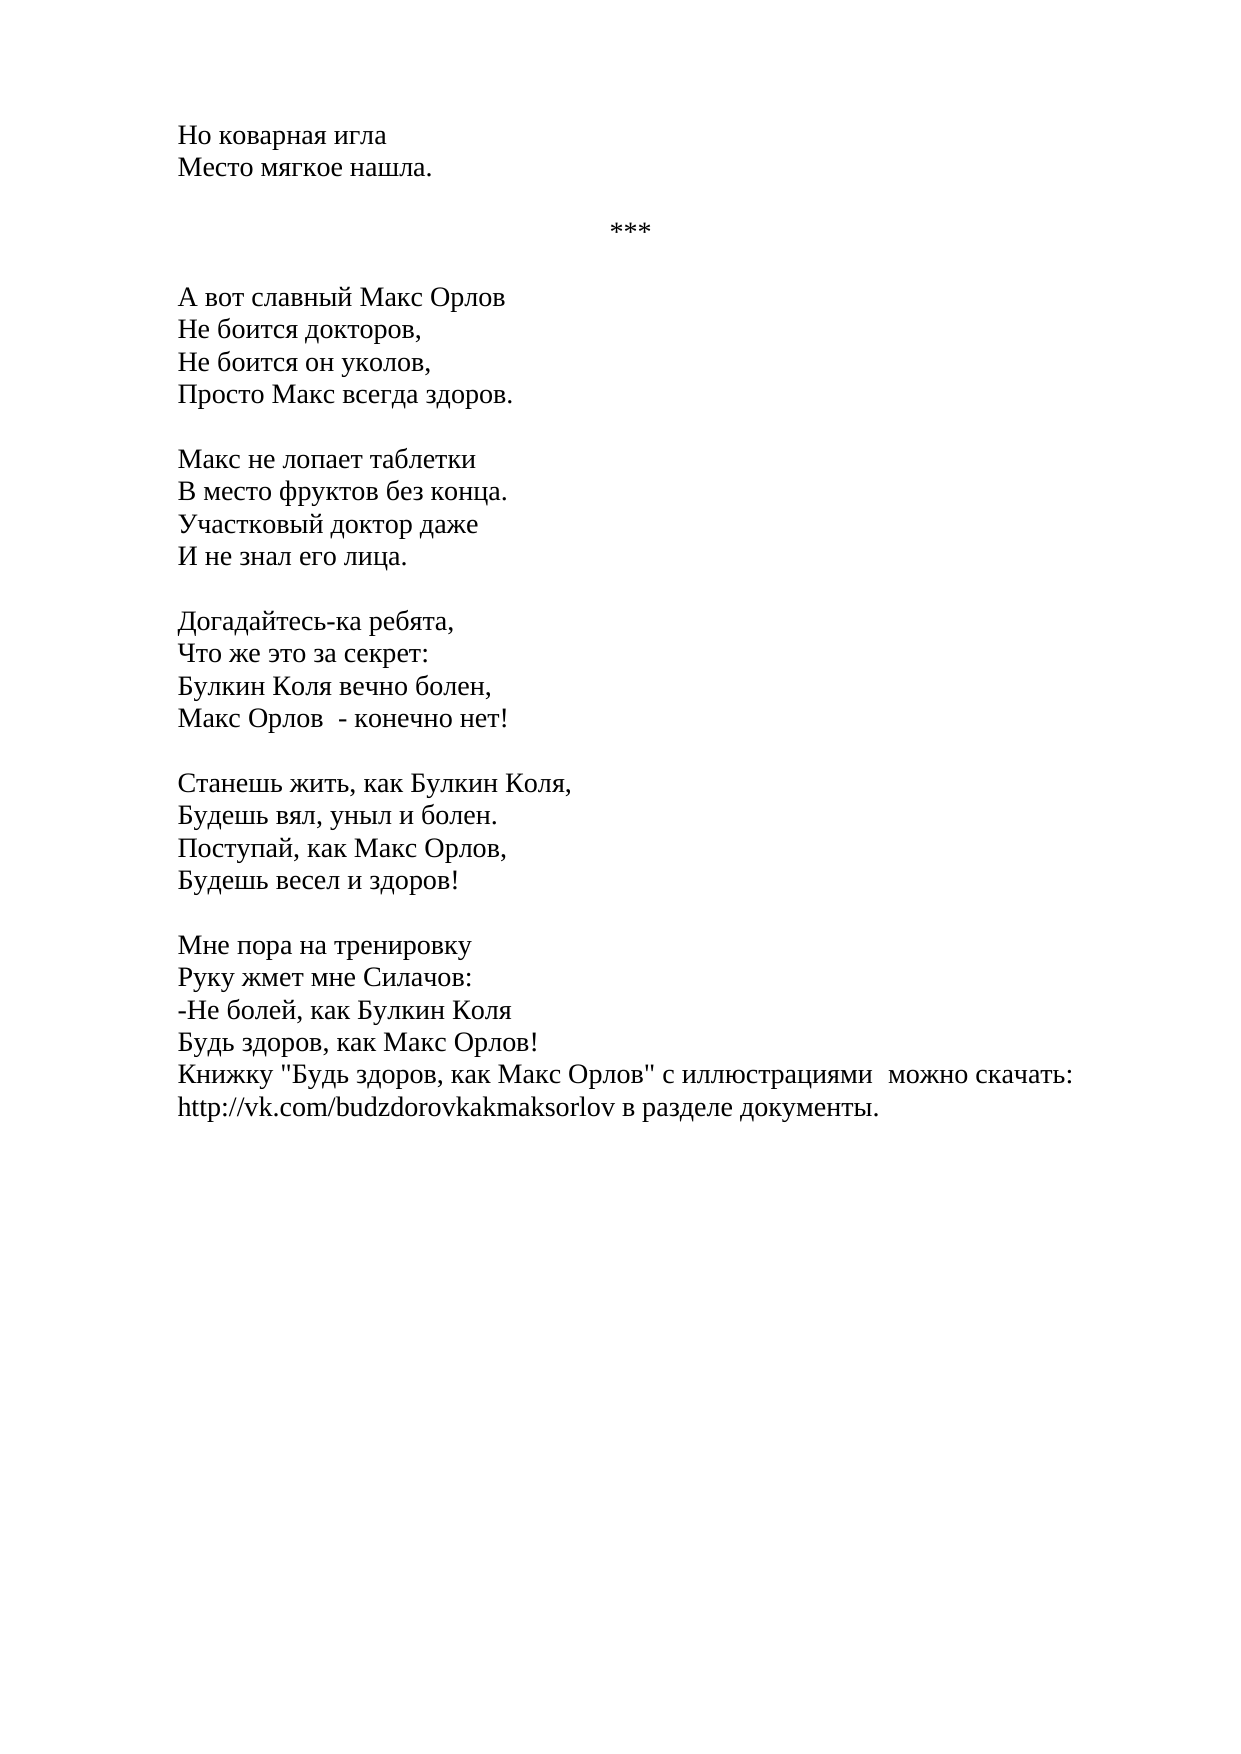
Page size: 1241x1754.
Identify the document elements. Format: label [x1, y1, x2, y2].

text [177, 118, 1152, 1122]
